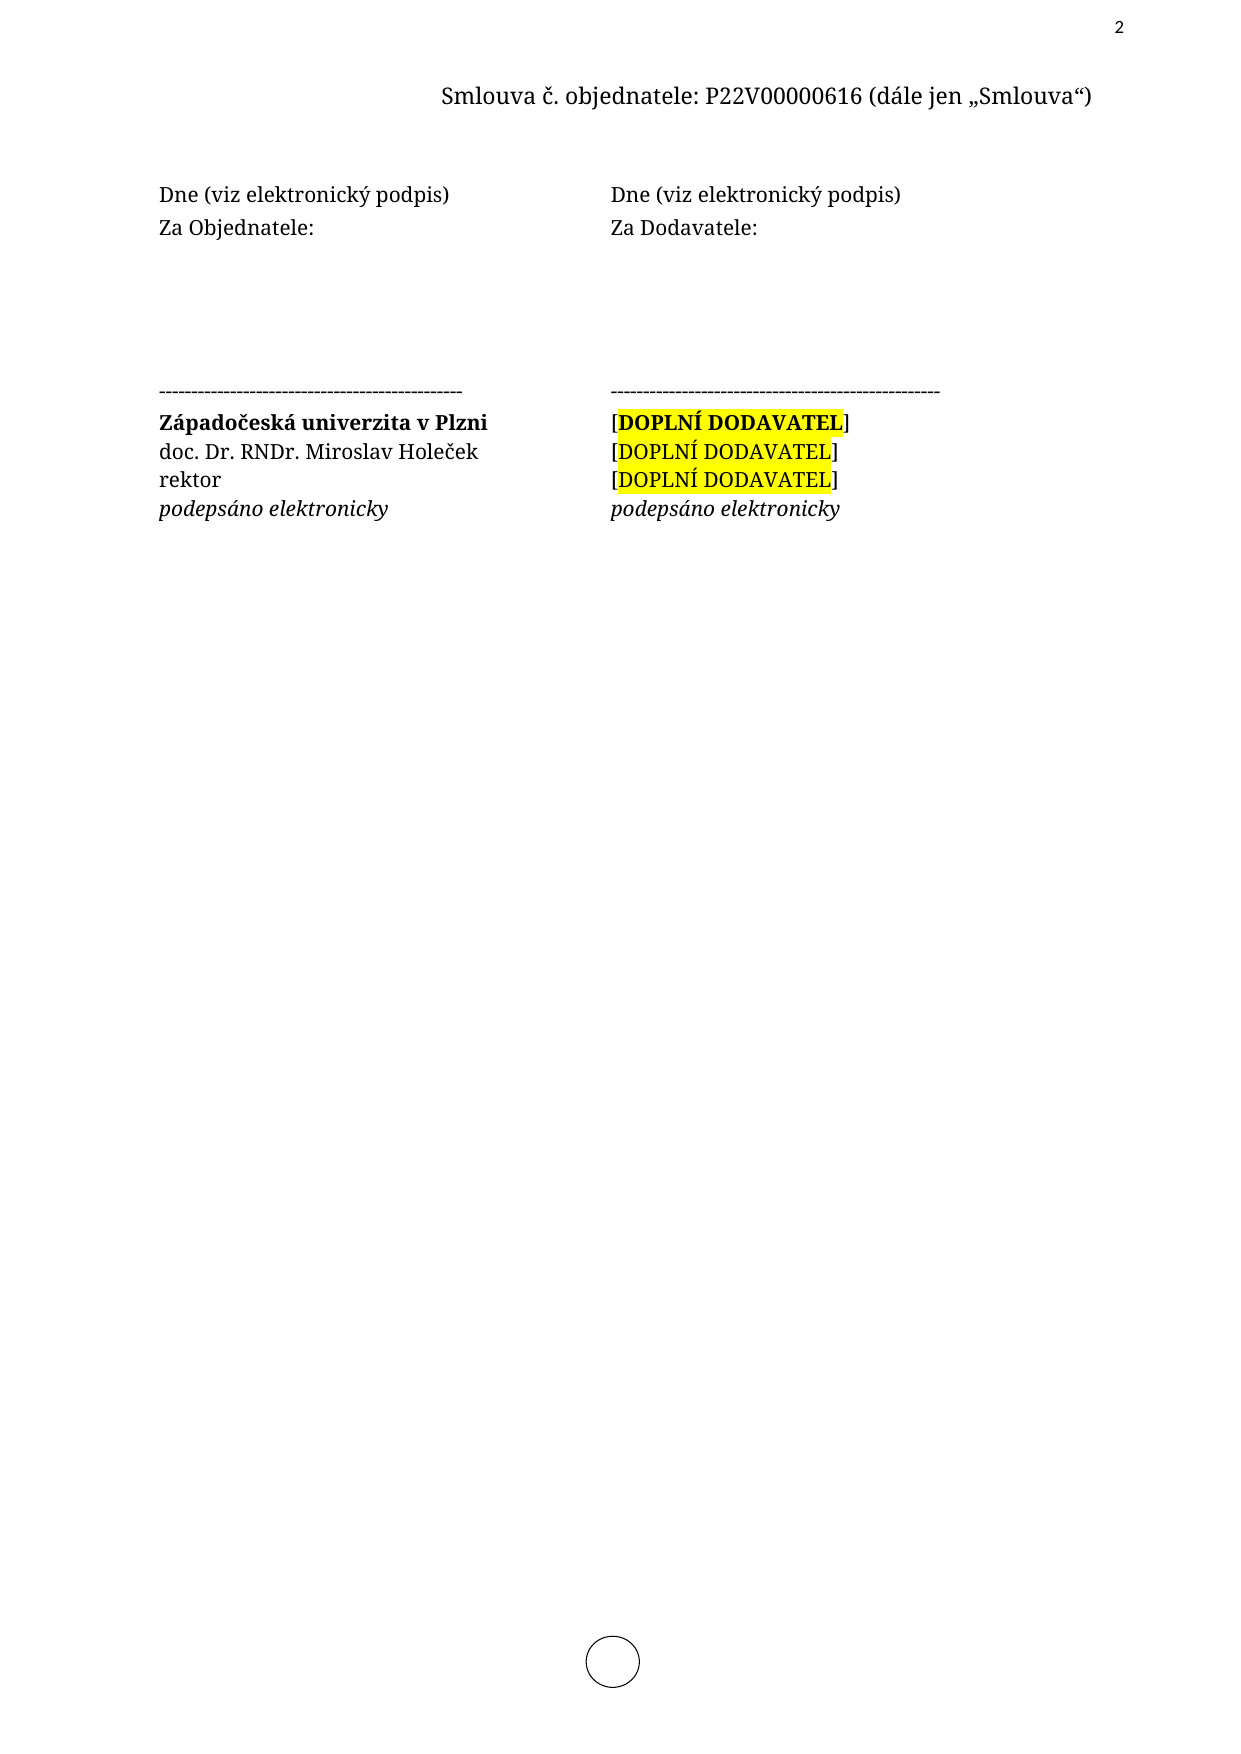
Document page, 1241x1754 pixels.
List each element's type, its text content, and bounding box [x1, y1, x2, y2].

table_header Dne (viz elektronický podpis) Za Objednatele: ----------------------------------------------- Západočeská univerzita v Plzni doc. Dr. RNDr. Miroslav Holeček rektor podepsáno elektronicky [148, 180, 599, 522]
table_header Dne (viz elektronický podpis) Za Dodavatele: --------------------------------------------------- [DOPLNÍ DODAVATEL] [DOPLNÍ DODAVATEL] [DOPLNÍ DODAVATEL] podepsáno elektronicky [599, 180, 1051, 522]
